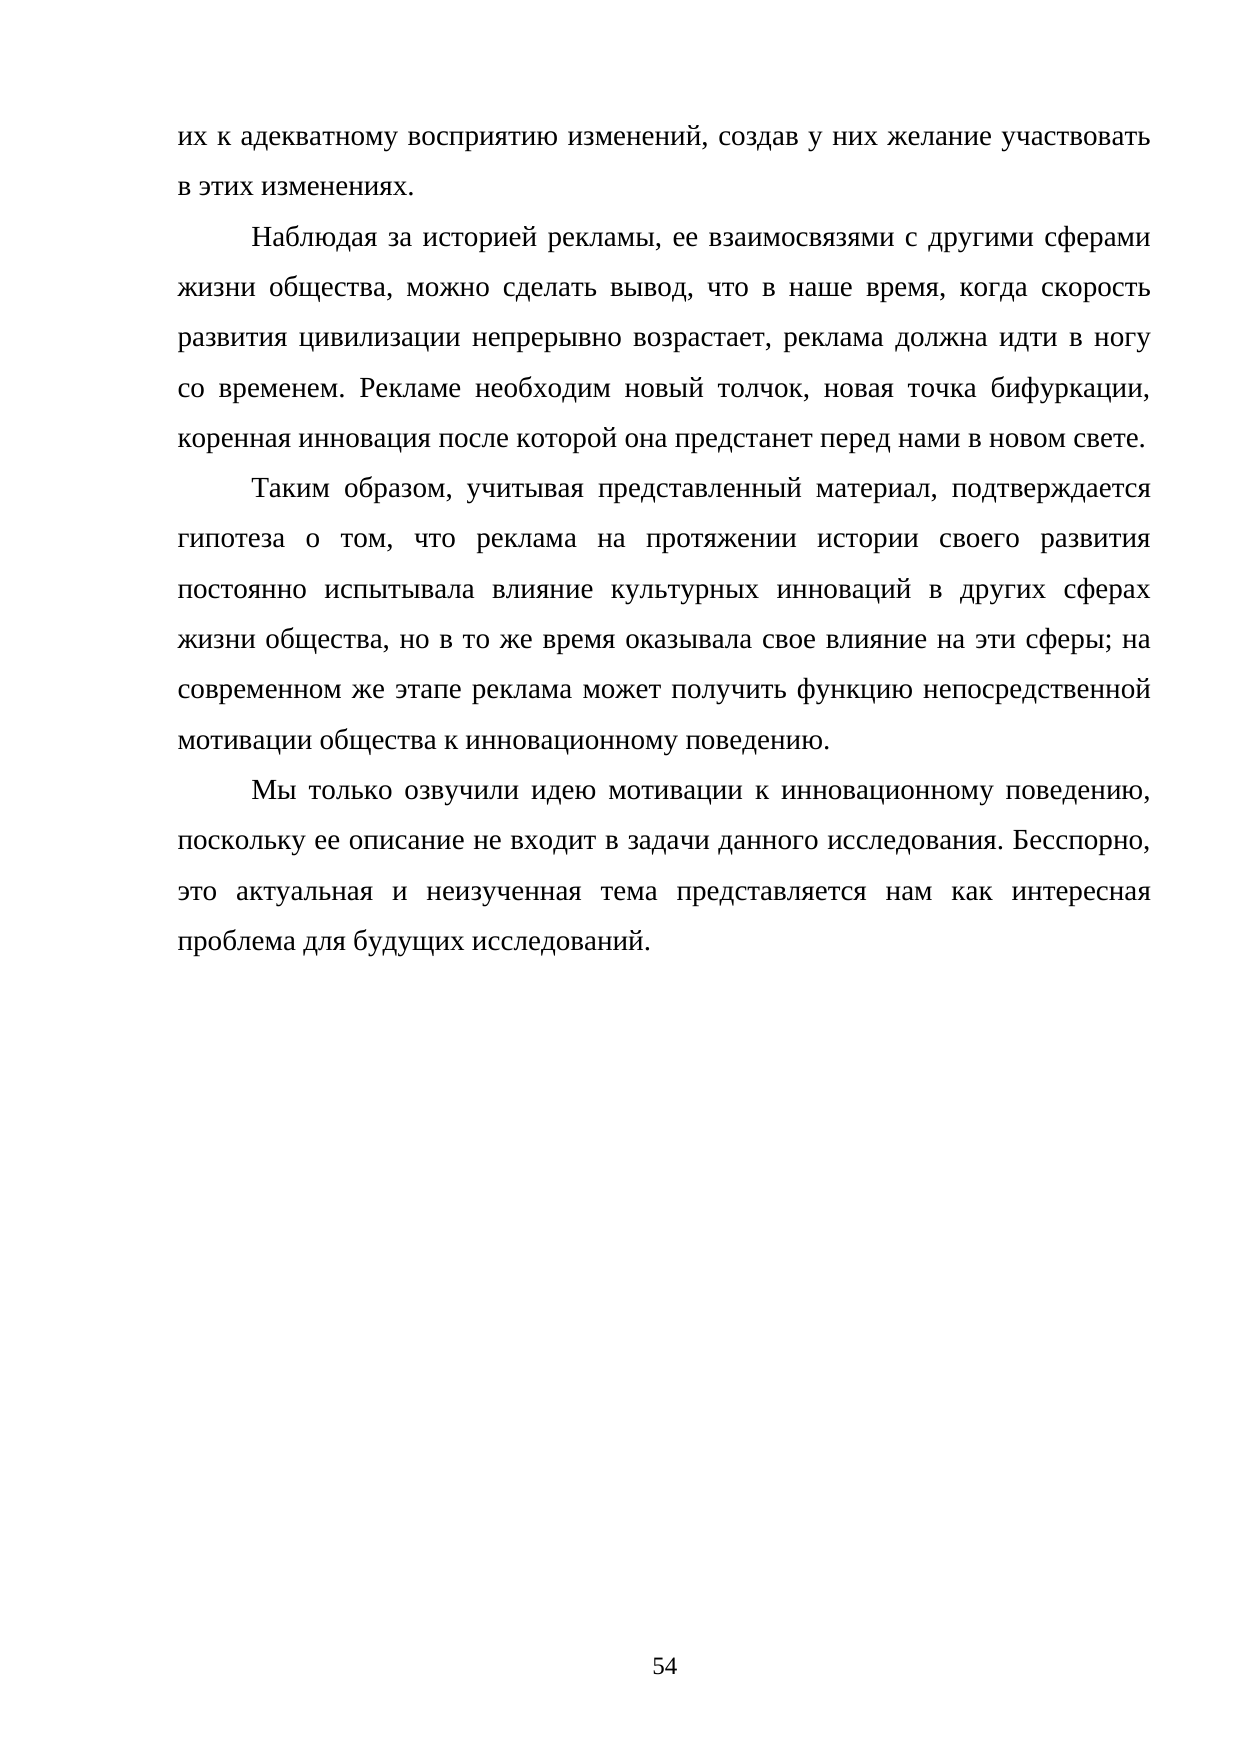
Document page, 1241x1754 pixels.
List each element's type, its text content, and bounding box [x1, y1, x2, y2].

text Мы только озвучили идею мотивации к инновационному поведению, поскольку ее описание не входит в задачи данного исследования. Бесспорно, это актуальная и неизученная тема представляется нам как интересная проблема для будущих исследований. [177, 772, 1152, 957]
text Наблюдая за историей рекламы, ее взаимосвязями с другими сферами жизни общества, можно сделать вывод, что в наше время, когда скорость развития цивилизации непрерывно возрастает, реклама должна идти в ногу со временем. Рекламе необходим новый толчок, новая точка бифуркации, коренная инновация после которой она предстанет перед нами в новом свете. [177, 219, 1152, 453]
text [177, 118, 1152, 202]
text Таким образом, учитывая представленный материал, подтверждается гипотеза о том, что реклама на протяжении истории своего развития постоянно испытывала влияние культурных инноваций в других сферах жизни общества, но в то же время оказывала свое влияние на эти сферы; на современном же этапе реклама может получить функцию непосредственной мотивации общества к инновационному поведению. [177, 470, 1152, 755]
